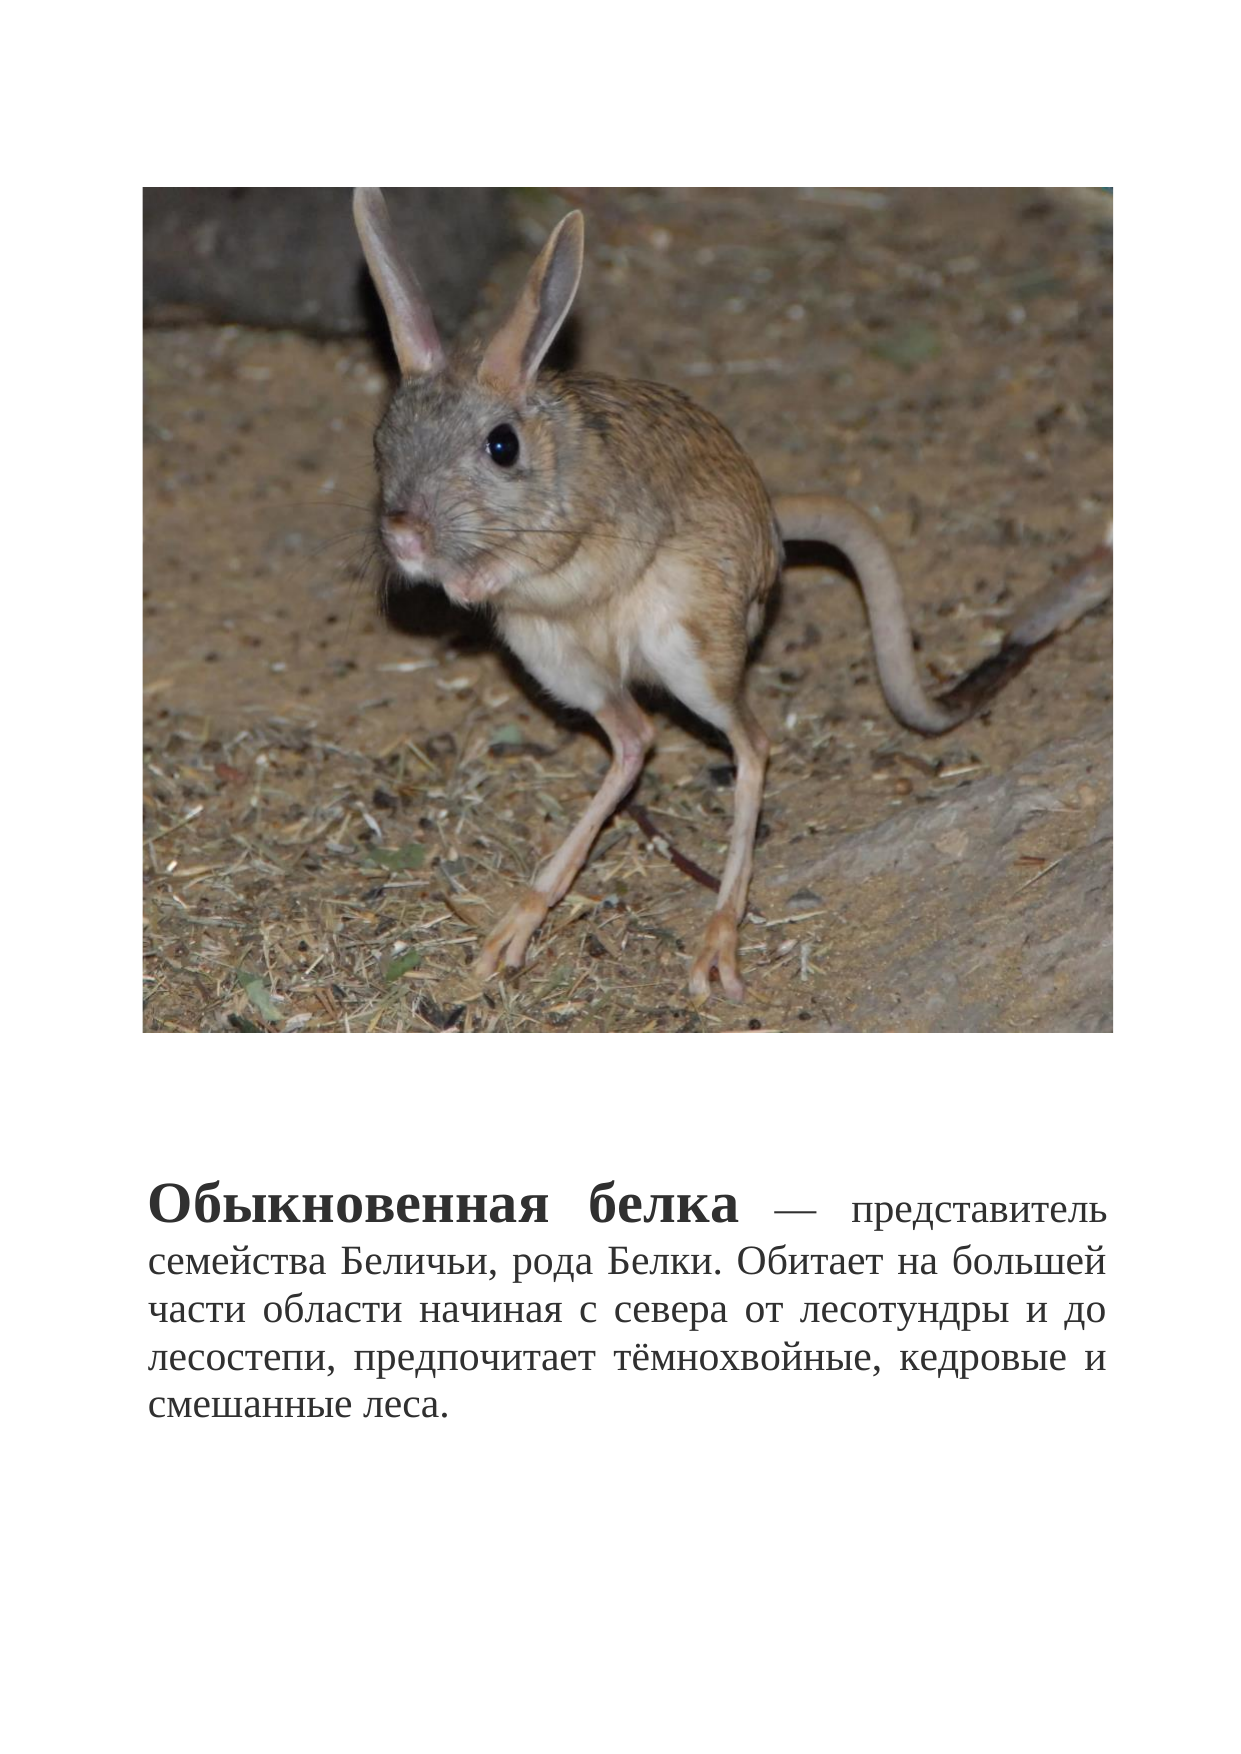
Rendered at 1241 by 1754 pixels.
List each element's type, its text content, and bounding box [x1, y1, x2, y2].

text Обыкновенная белка — представитель семейства Беличьи, рода Белки. Обитает на большей части области начиная с севера от лесотундры и до лесостепи, предпочитает тёмнохвойные, кедровые и смешанные леса. [148, 1168, 1107, 1427]
picture [141, 187, 1112, 1032]
